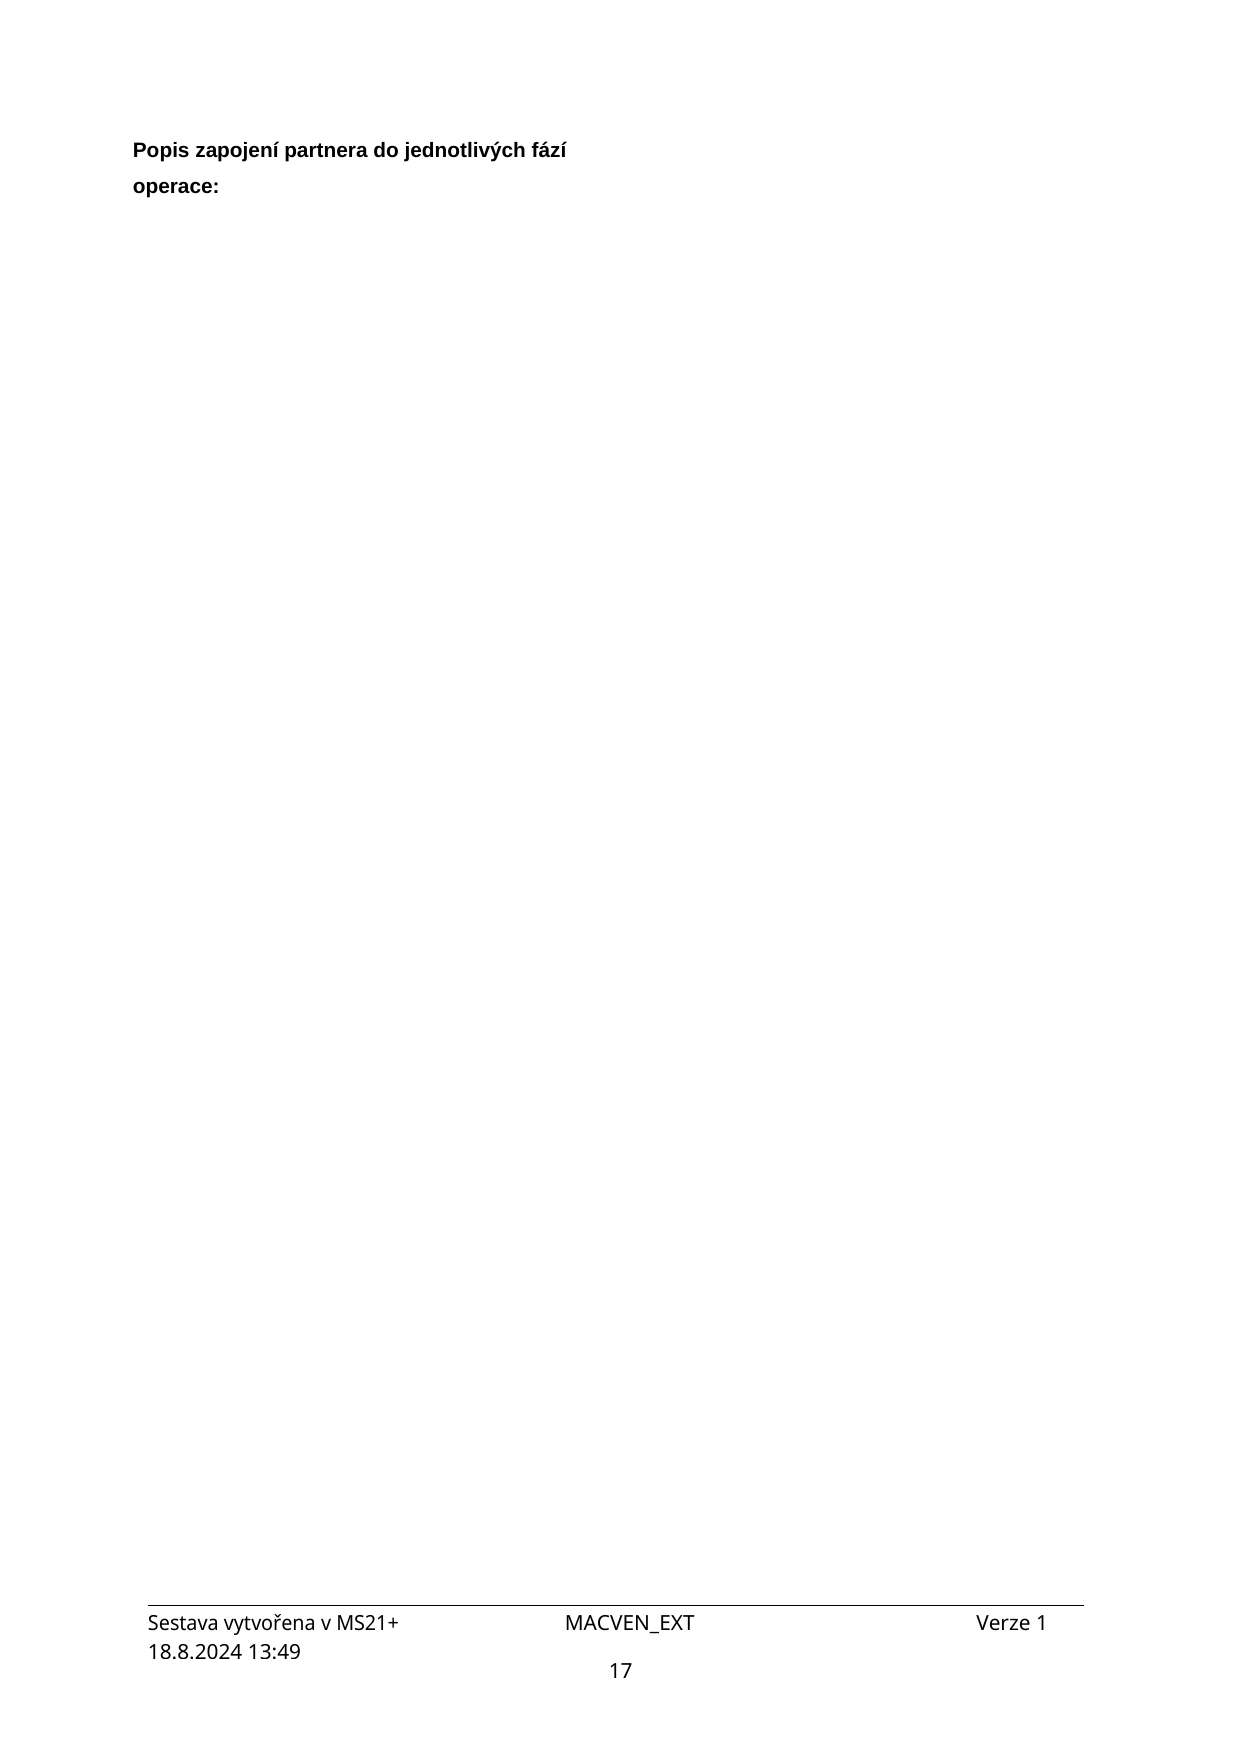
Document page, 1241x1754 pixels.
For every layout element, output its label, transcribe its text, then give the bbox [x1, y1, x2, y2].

text Popis zapojení partnera do jednotlivých fází operace: [133, 137, 568, 197]
